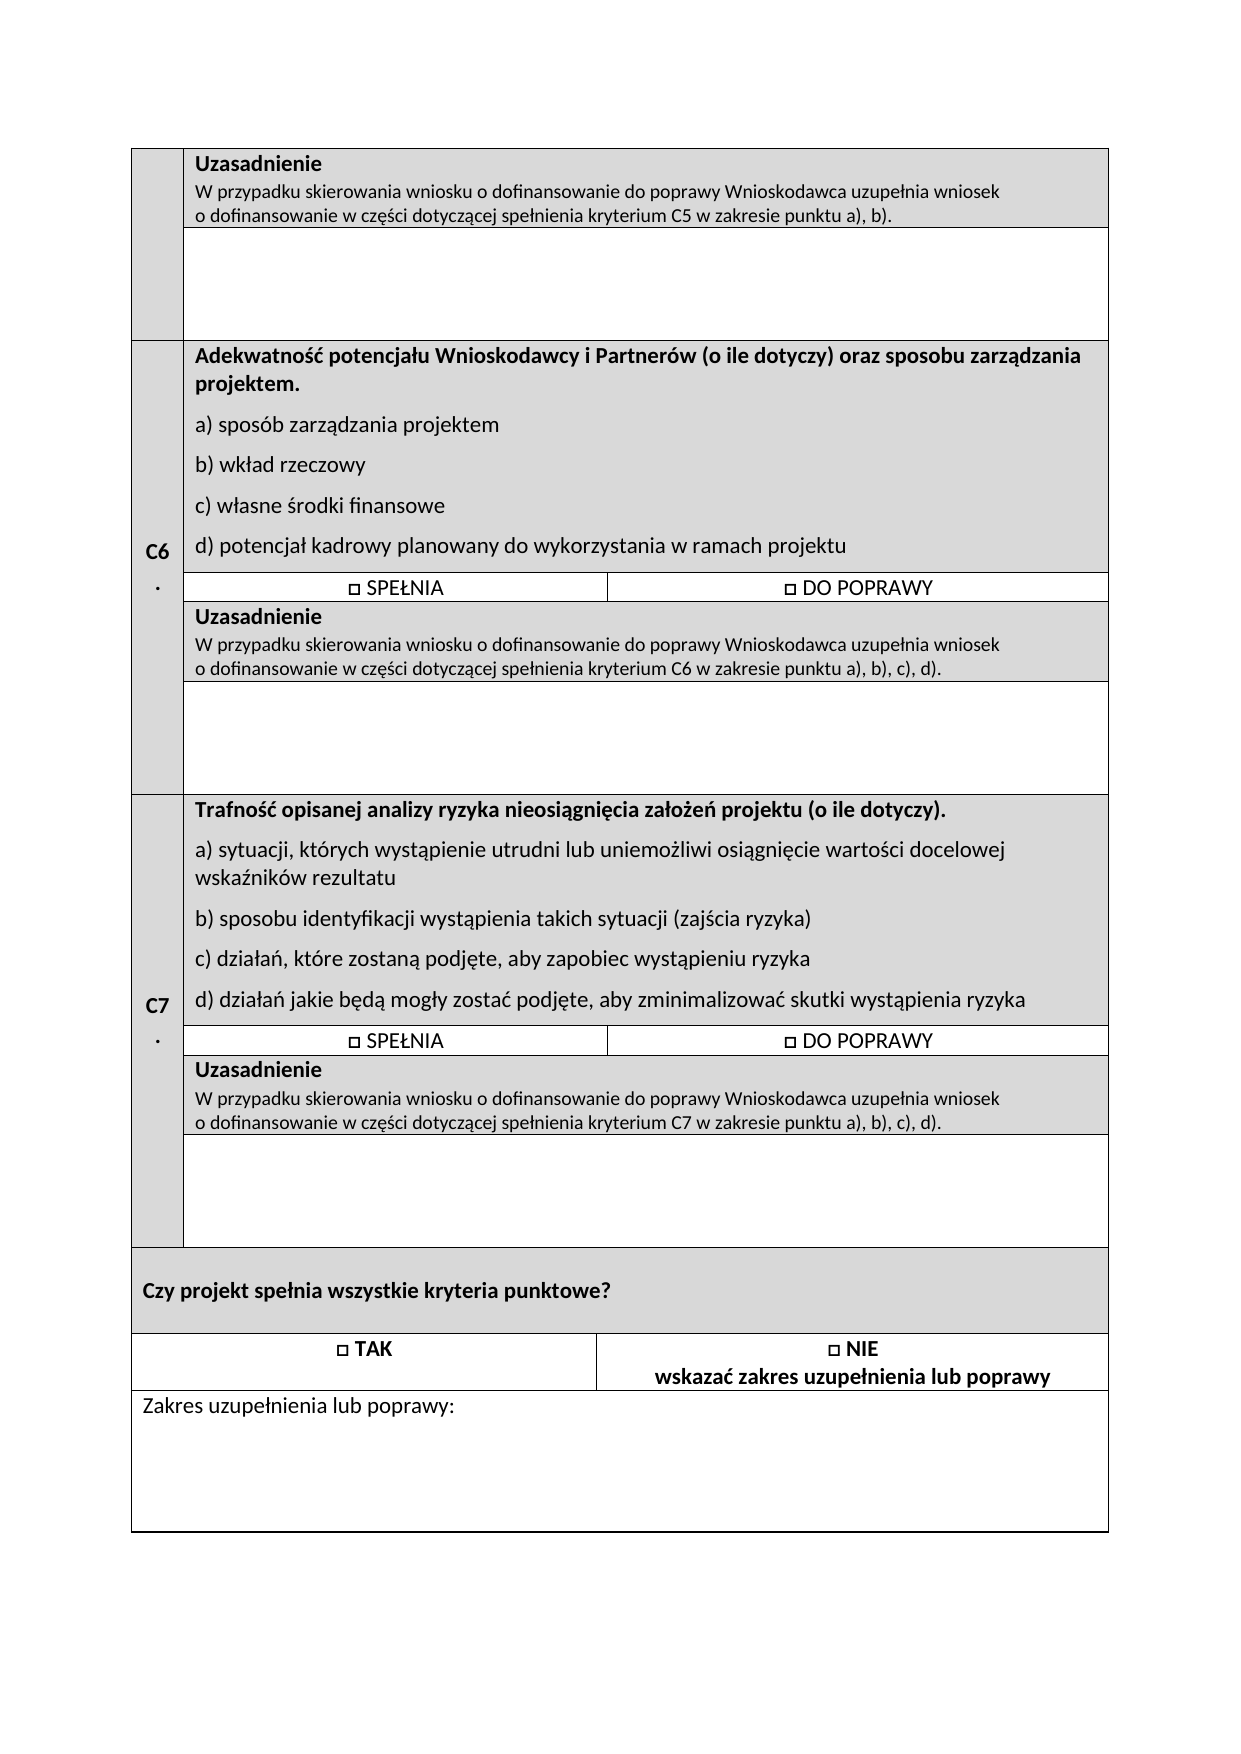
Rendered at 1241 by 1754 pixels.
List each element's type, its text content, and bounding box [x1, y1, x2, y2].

table_cell [184, 228, 1108, 340]
table_cell Adekwatność potencjału Wnioskodawcy i Partnerów (o ile dotyczy) oraz sposobu zarządzania projektem. a) sposób zarządzania projektem b) wkład rzeczowy c) własne środki finansowe d) potencjał kadrowy planowany do wykorzystania w ramach projektu [184, 341, 1108, 572]
table_cell □ DO POPRAWY [608, 573, 1108, 601]
table_cell □ TAK [132, 1334, 596, 1390]
table_cell Uzasadnienie W przypadku skierowania wniosku o dofinansowanie do poprawy Wnioskodawca uzupełnia wniosek o dofinansowanie w części dotyczącej spełnienia kryterium C6 w zakresie punktu a), b), c), d). [184, 602, 1108, 681]
table_cell [184, 682, 1108, 794]
table_cell Trafność opisanej analizy ryzyka nieosiągnięcia założeń projektu (o ile dotyczy). a) sytuacji, których wystąpienie utrudni lub uniemożliwi osiągnięcie wartości docelowej wskaźników rezultatu b) sposobu identyfikacji wystąpienia takich sytuacji (zajścia ryzyka) c) działań, które zostaną podjęte, aby zapobiec wystąpieniu ryzyka d) działań jakie będą mogły zostać podjęte, aby zminimalizować skutki wystąpienia ryzyka [184, 795, 1108, 1025]
table_cell C7. [132, 795, 183, 1247]
table_cell Uzasadnienie W przypadku skierowania wniosku o dofinansowanie do poprawy Wnioskodawca uzupełnia wniosek o dofinansowanie w części dotyczącej spełnienia kryterium C7 w zakresie punktu a), b), c), d). [184, 1056, 1108, 1134]
table_cell C6. [132, 341, 183, 794]
table_cell Zakres uzupełnienia lub poprawy: [132, 1391, 1108, 1531]
table_cell □ SPEŁNIA [184, 573, 607, 601]
table_cell □ NIE wskazać zakres uzupełnienia lub poprawy [597, 1334, 1108, 1390]
table_cell □ SPEŁNIA [184, 1026, 607, 1054]
table_cell Czy projekt spełnia wszystkie kryteria punktowe? [132, 1248, 1108, 1333]
table_cell □ DO POPRAWY [608, 1026, 1108, 1054]
table_cell [184, 1135, 1108, 1247]
table_cell Uzasadnienie W przypadku skierowania wniosku o dofinansowanie do poprawy Wnioskodawca uzupełnia wniosek o dofinansowanie w części dotyczącej spełnienia kryterium C5 w zakresie punktu a), b). [184, 149, 1108, 227]
